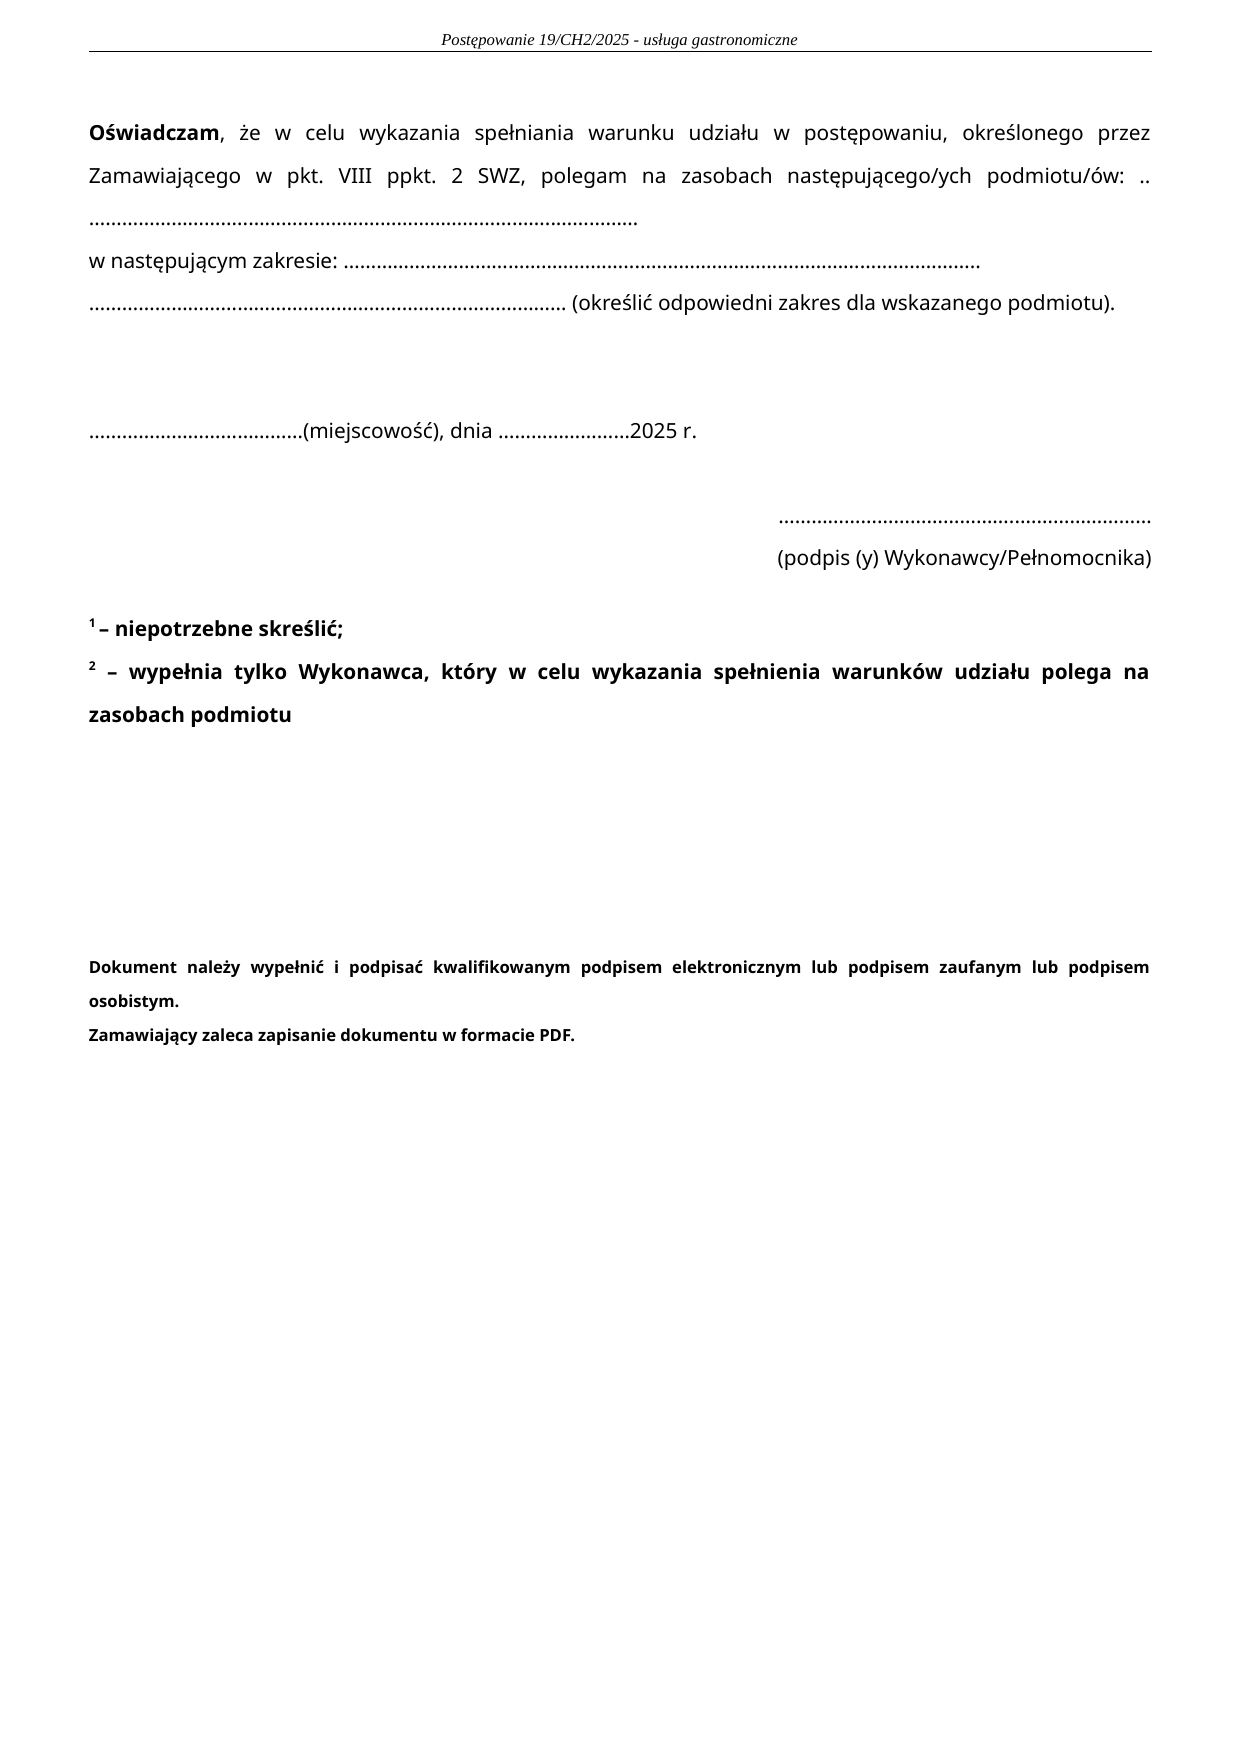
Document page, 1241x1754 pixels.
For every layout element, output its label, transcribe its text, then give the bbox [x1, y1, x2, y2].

text ……………………………………..…………………… [89, 501, 1152, 529]
text w następującym zakresie: ……………………………………………....…………………………………………..……….. [89, 246, 1152, 274]
text …………………………………(miejscowość), dnia ……………………2025 r. [89, 416, 1152, 445]
text …………………………………………………………………………… (określić odpowiedni zakres dla wskazanego podmiotu). [89, 288, 1152, 317]
text 2 – wypełnia tylko Wykonawca, który w celu wykazania spełnienia warunków udziału polega na zasobach podmiotu [89, 657, 1152, 728]
text Oświadczam, że w celu wykazania spełniania warunku udziału w postępowaniu, określonego przez Zamawiającego w pkt. VIII ppkt. 2 SWZ, polegam na zasobach następującego/ych podmiotu/ów: ..…………………….….………………………………………………..…………… [89, 118, 1152, 232]
text Dokument należy wypełnić i podpisać kwalifikowanym podpisem elektronicznym lub podpisem zaufanym lub podpisem osobistym. [89, 955, 1152, 1012]
text Zamawiający zaleca zapisanie dokumentu w formacie PDF. [89, 1023, 1152, 1046]
text 1 – niepotrzebne skreślić; [89, 614, 1152, 643]
text (podpis (y) Wykonawcy/Pełnomocnika) [89, 543, 1152, 572]
